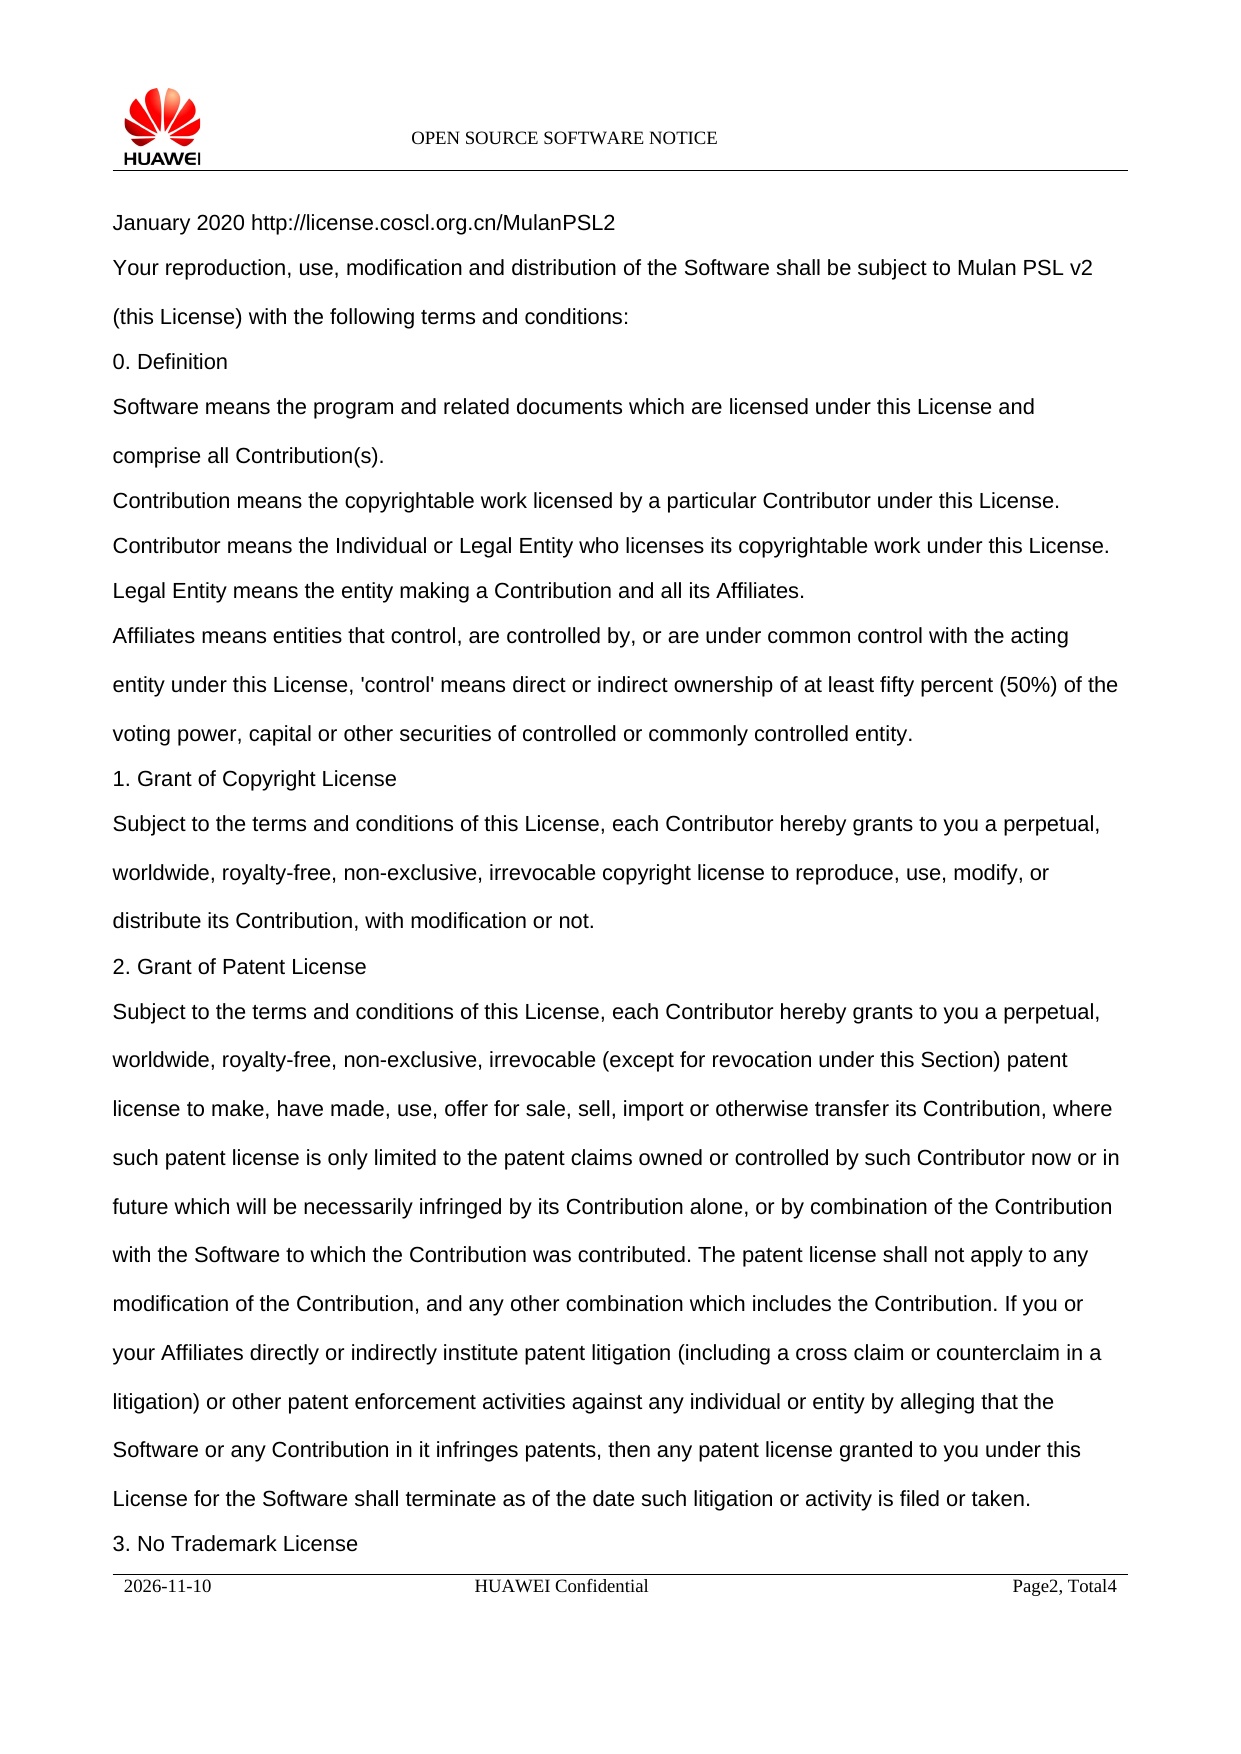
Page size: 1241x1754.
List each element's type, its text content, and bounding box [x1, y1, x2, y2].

text Affiliates means entities that control, are controlled by, or are under common control with the acting entity under this License, 'control' means direct or indirect ownership of at least fifty percent (50%) of the voting power, capital or other securities of controlled or commonly controlled entity. [112, 619, 1128, 749]
text Subject to the terms and conditions of this License, each Contributor hereby grants to you a perpetual, worldwide, royalty-free, non-exclusive, irrevocable copyright license to reproduce, use, modify, or distribute its Contribution, with modification or not. [112, 807, 1128, 937]
text Subject to the terms and conditions of this License, each Contributor hereby grants to you a perpetual, worldwide, royalty-free, non-exclusive, irrevocable (except for revocation under this Section) patent license to make, have made, use, offer for sale, sell, import or otherwise transfer its Contribution, where such patent license is only limited to the patent claims owned or controlled by such Contributor now or in future which will be necessarily infringed by its Contribution alone, or by combination of the Contribution with the Software to which the Contribution was contributed. The patent license shall not apply to any modification of the Contribution, and any other combination which includes the Contribution. If you or your Affiliates directly or indirectly institute patent litigation (including a cross claim or counterclaim in a litigation) or other patent enforcement activities against any individual or entity by alleging that the Software or any Contribution in it infringes patents, then any patent license granted to you under this License for the Software shall terminate as of the date such litigation or activity is filed or taken. [112, 995, 1128, 1515]
text Contributor means the Individual or Legal Entity who licenses its copyrightable work under this License. [112, 529, 1128, 562]
text 3. No Trademark License [112, 1528, 1128, 1560]
text Your reproduction, use, modification and distribution of the Software shall be subject to Mulan PSL v2 (this License) with the following terms and conditions: [112, 251, 1128, 333]
picture [124, 88, 201, 165]
text 0. Definition [112, 345, 1128, 378]
text Contribution means the copyrightable work licensed by a particular Contributor under this License. [112, 484, 1128, 517]
text January 2020 http://license.coscl.org.cn/MulanPSL2 [112, 206, 1128, 239]
text Legal Entity means the entity making a Contribution and all its Affiliates. [112, 574, 1128, 607]
text 1. Grant of Copyright License [112, 762, 1128, 795]
text 2. Grant of Patent License [112, 950, 1128, 982]
text Software means the program and related documents which are licensed under this License and comprise all Contribution(s). [112, 390, 1128, 472]
